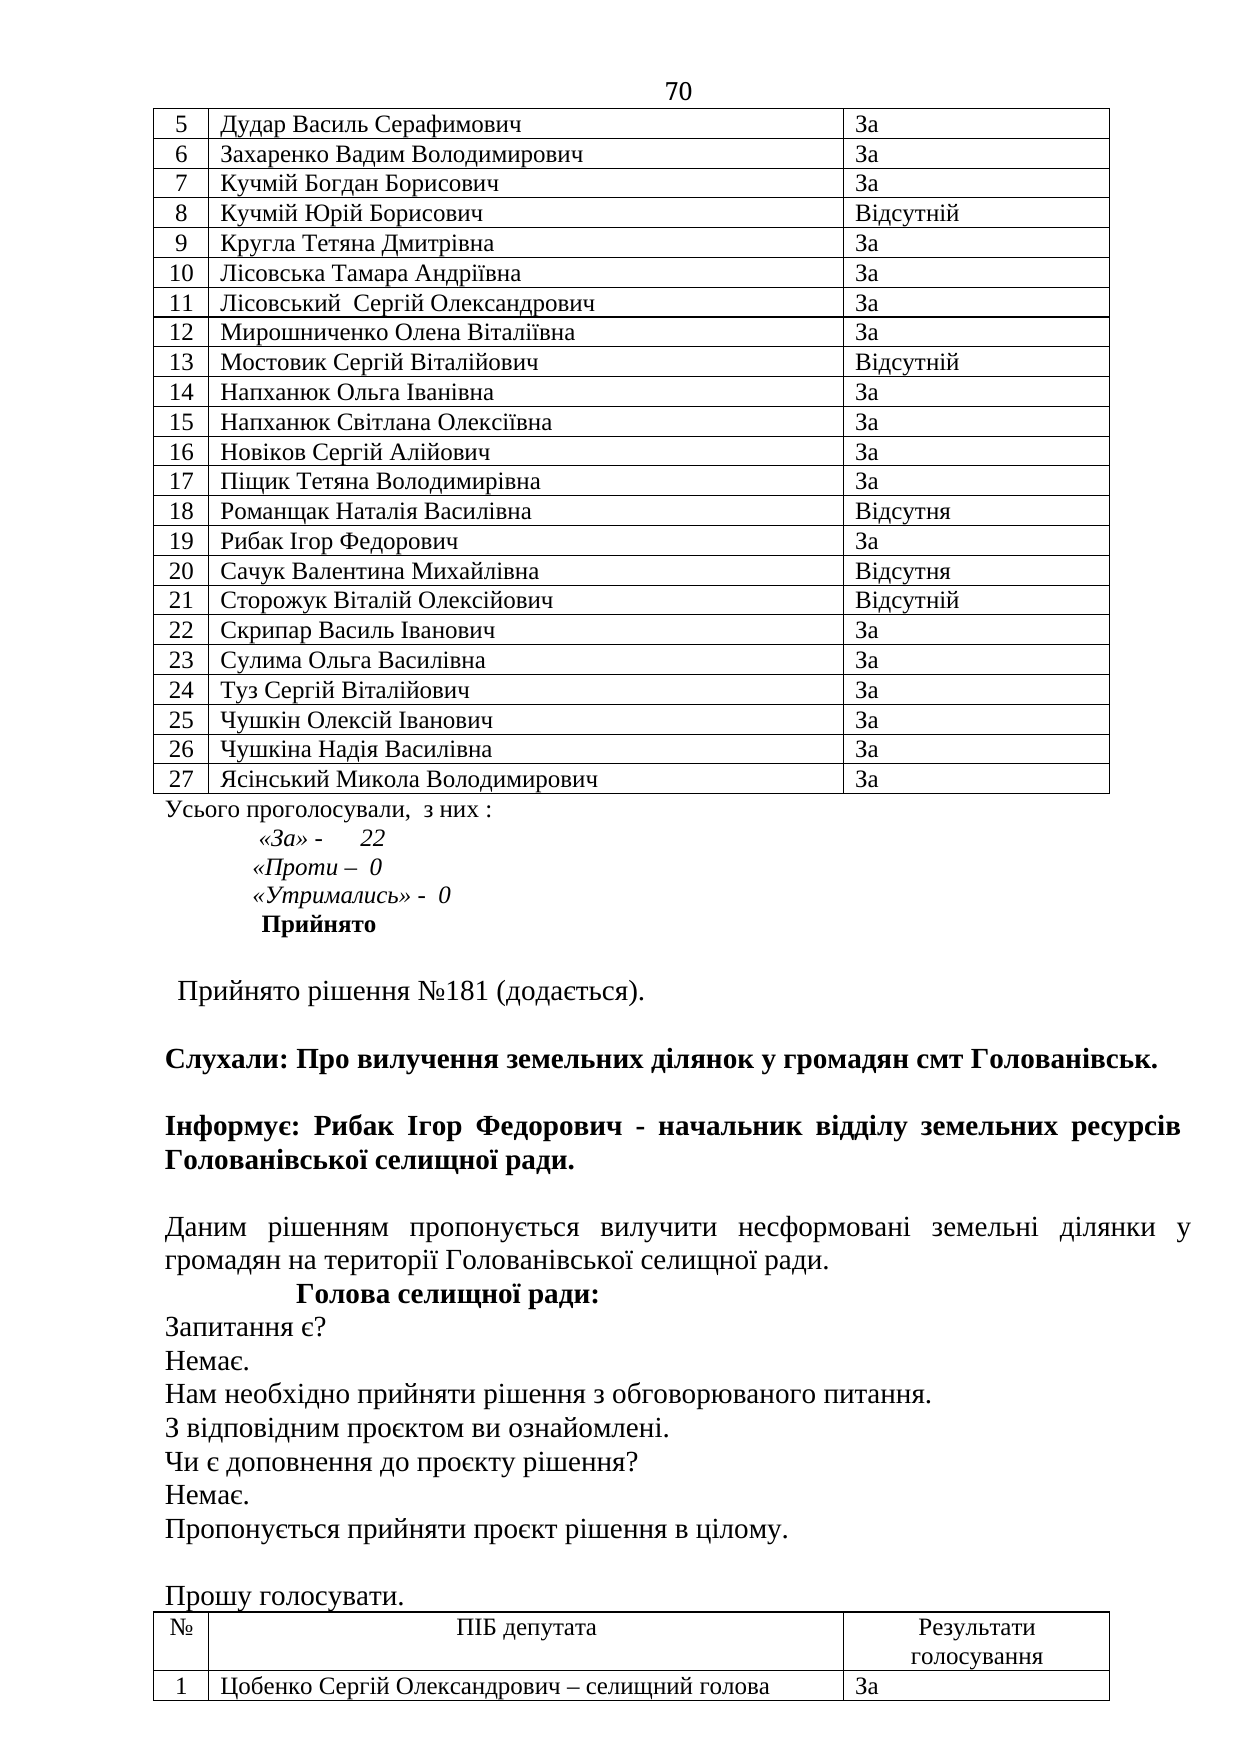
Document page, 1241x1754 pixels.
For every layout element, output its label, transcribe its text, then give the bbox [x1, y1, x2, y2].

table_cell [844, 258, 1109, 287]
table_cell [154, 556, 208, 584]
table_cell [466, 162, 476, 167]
text Інформує: Рибак Ігор Федорович - начальник відділу земельних ресурсів Голованівської селищної ради. [164, 1108, 1182, 1175]
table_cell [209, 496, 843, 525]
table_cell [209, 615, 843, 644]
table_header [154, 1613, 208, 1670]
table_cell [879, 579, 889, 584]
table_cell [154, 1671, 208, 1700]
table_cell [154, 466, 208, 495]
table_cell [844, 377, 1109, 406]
subtitle Прийнято рішення №181 (додається). [177, 973, 1192, 1007]
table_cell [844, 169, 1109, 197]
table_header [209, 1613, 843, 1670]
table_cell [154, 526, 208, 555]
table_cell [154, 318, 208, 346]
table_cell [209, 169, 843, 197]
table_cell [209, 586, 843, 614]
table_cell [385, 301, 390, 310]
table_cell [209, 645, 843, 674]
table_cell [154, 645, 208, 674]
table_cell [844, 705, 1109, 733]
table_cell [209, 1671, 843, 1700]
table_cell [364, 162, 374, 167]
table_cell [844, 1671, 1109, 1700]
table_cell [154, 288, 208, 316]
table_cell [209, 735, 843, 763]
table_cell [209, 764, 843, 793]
text З відповідним проєктом ви ознайомлені. [164, 1410, 1192, 1444]
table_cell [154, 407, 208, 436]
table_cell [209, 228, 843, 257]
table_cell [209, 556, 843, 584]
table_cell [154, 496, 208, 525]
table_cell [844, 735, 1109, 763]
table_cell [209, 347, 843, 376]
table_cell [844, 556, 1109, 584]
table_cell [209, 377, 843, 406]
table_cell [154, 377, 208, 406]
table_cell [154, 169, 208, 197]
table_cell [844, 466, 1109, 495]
text Прийнято [261, 909, 1192, 938]
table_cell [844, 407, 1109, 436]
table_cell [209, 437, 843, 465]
text Запитання є? [164, 1309, 1192, 1343]
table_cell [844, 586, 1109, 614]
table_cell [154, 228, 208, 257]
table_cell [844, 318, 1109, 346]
text Немає. [164, 1477, 1192, 1511]
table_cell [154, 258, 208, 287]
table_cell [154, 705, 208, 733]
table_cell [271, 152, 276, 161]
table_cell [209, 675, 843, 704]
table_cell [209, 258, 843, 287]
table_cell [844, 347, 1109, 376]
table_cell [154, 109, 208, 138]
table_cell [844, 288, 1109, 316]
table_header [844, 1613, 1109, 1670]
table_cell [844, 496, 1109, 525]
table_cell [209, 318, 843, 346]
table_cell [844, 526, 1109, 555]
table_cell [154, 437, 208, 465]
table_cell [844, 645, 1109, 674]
text Пропонується прийняти проєкт рішення в цілому. [164, 1511, 1192, 1544]
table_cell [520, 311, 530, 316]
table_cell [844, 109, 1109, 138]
text Немає. [164, 1343, 1192, 1377]
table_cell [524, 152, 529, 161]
text Голова селищної ради: [164, 1276, 1192, 1309]
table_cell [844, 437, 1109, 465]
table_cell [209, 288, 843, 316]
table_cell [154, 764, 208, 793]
text «За» - 22 [252, 823, 1192, 852]
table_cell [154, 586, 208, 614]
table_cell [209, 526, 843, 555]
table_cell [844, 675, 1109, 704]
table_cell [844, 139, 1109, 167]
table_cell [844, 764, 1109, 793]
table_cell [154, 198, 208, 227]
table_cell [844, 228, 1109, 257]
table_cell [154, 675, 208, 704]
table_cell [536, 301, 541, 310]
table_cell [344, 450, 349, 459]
text Слухали: Про вилучення земельних ділянок у громадян смт Голованівськ. [164, 1041, 1192, 1075]
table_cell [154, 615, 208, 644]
text Нам необхідно прийняти рішення з обговорюваного питання. [164, 1377, 1192, 1410]
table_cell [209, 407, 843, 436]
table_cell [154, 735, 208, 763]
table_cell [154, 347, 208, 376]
text «Утримались» - 0 [252, 880, 1192, 909]
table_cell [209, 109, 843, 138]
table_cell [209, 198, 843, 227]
text Даним рішенням пропонується вилучити несформовані земельні ділянки у громадян на території Голованівської селищної ради. [164, 1209, 1192, 1276]
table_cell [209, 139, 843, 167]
text «Проти – 0 [252, 852, 1192, 880]
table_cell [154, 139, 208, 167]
text Усього проголосували, з них : [164, 794, 1192, 823]
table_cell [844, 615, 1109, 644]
text Чи є доповнення до проєкту рішення? [164, 1444, 1192, 1477]
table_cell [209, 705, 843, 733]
text Прошу голосувати. [164, 1578, 1192, 1611]
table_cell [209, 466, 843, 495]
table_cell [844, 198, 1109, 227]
